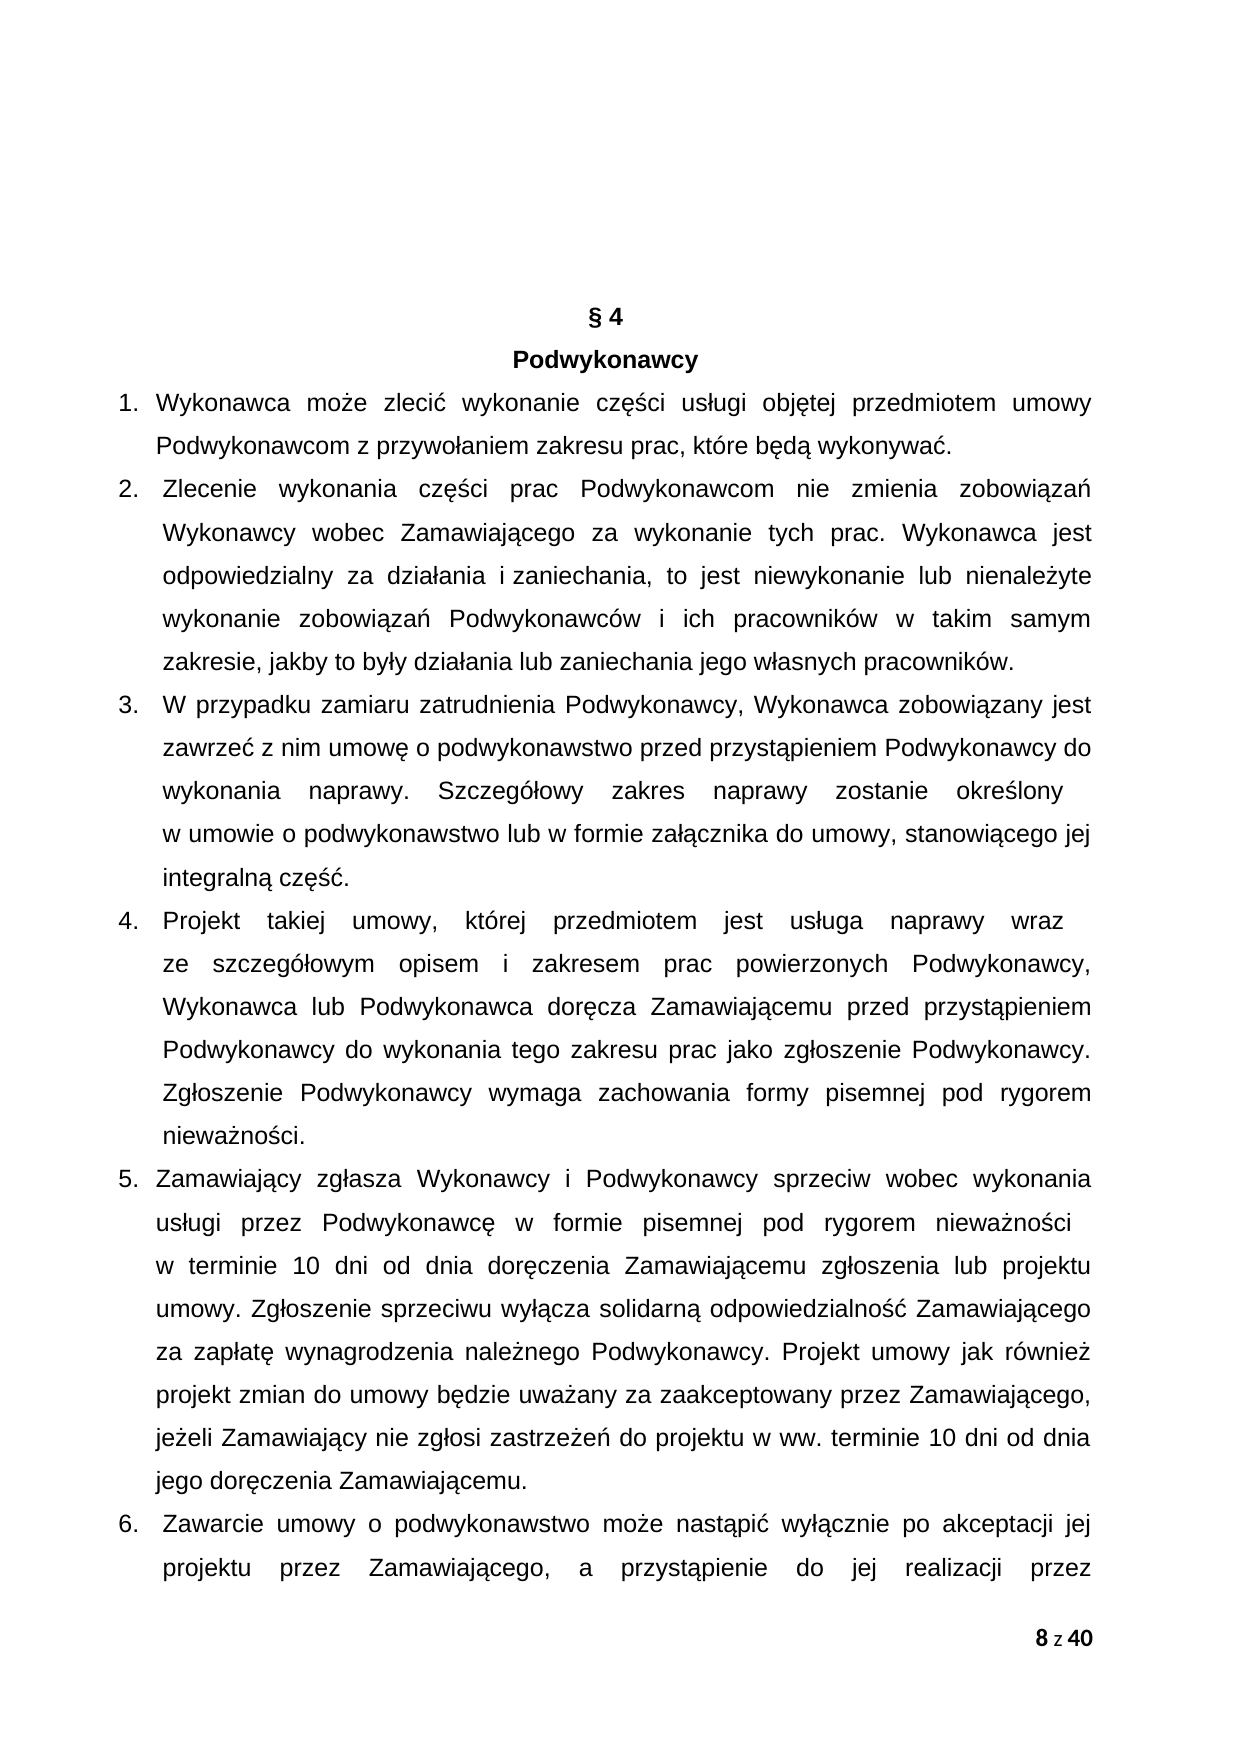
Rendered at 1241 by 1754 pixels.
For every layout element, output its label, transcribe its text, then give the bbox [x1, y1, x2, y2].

text § 4 [118, 302, 1093, 331]
list Zamawiający zgłasza Wykonawcy i Podwykonawcy sprzeciw wobec wykonania usługi przez Podwykonawcę w formie pisemnej pod rygorem nieważności w terminie 10 dni od dnia doręczenia Zamawiającemu zgłoszenia lub projektu umowy. Zgłoszenie sprzeciwu wyłącza solidarną odpowiedzialność Zamawiającego za zapłatę wynagrodzenia należnego Podwykonawcy. Projekt umowy jak również projekt zmian do umowy będzie uważany za zaakceptowany przez Zamawiającego, jeżeli Zamawiający nie zgłosi zastrzeżeń do projektu w ww. terminie 10 dni od dnia jego doręczenia Zamawiającemu. [118, 1164, 1093, 1495]
list Zlecenie wykonania części prac Podwykonawcom nie zmienia zobowiązań Wykonawcy wobec Zamawiającego za wykonanie tych prac. Wykonawca jest odpowiedzialny za działania i zaniechania, to jest niewykonanie lub nienależyte wykonanie zobowiązań Podwykonawców i ich pracowników w takim samym zakresie, jakby to były działania lub zaniechania jego własnych pracowników. [118, 474, 1093, 676]
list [118, 1509, 1093, 1581]
list Wykonawca może zlecić wykonanie części usługi objętej przedmiotem umowy Podwykonawcom z przywołaniem zakresu prac, które będą wykonywać. [118, 388, 1093, 460]
list Projekt takiej umowy, której przedmiotem jest usługa naprawy wraz ze szczegółowym opisem i zakresem prac powierzonych Podwykonawcy, Wykonawca lub Podwykonawca doręcza Zamawiającemu przed przystąpieniem Podwykonawcy do wykonania tego zakresu prac jako zgłoszenie Podwykonawcy. Zgłoszenie Podwykonawcy wymaga zachowania formy pisemnej pod rygorem nieważności. [118, 906, 1093, 1150]
text Podwykonawcy [118, 345, 1093, 374]
list W przypadku zamiaru zatrudnienia Podwykonawcy, Wykonawca zobowiązany jest zawrzeć z nim umowę o podwykonawstwo przed przystąpieniem Podwykonawcy do wykonania naprawy. Szczegółowy zakres naprawy zostanie określony w umowie o podwykonawstwo lub w formie załącznika do umowy, stanowiącego jej integralną część. [118, 690, 1093, 891]
